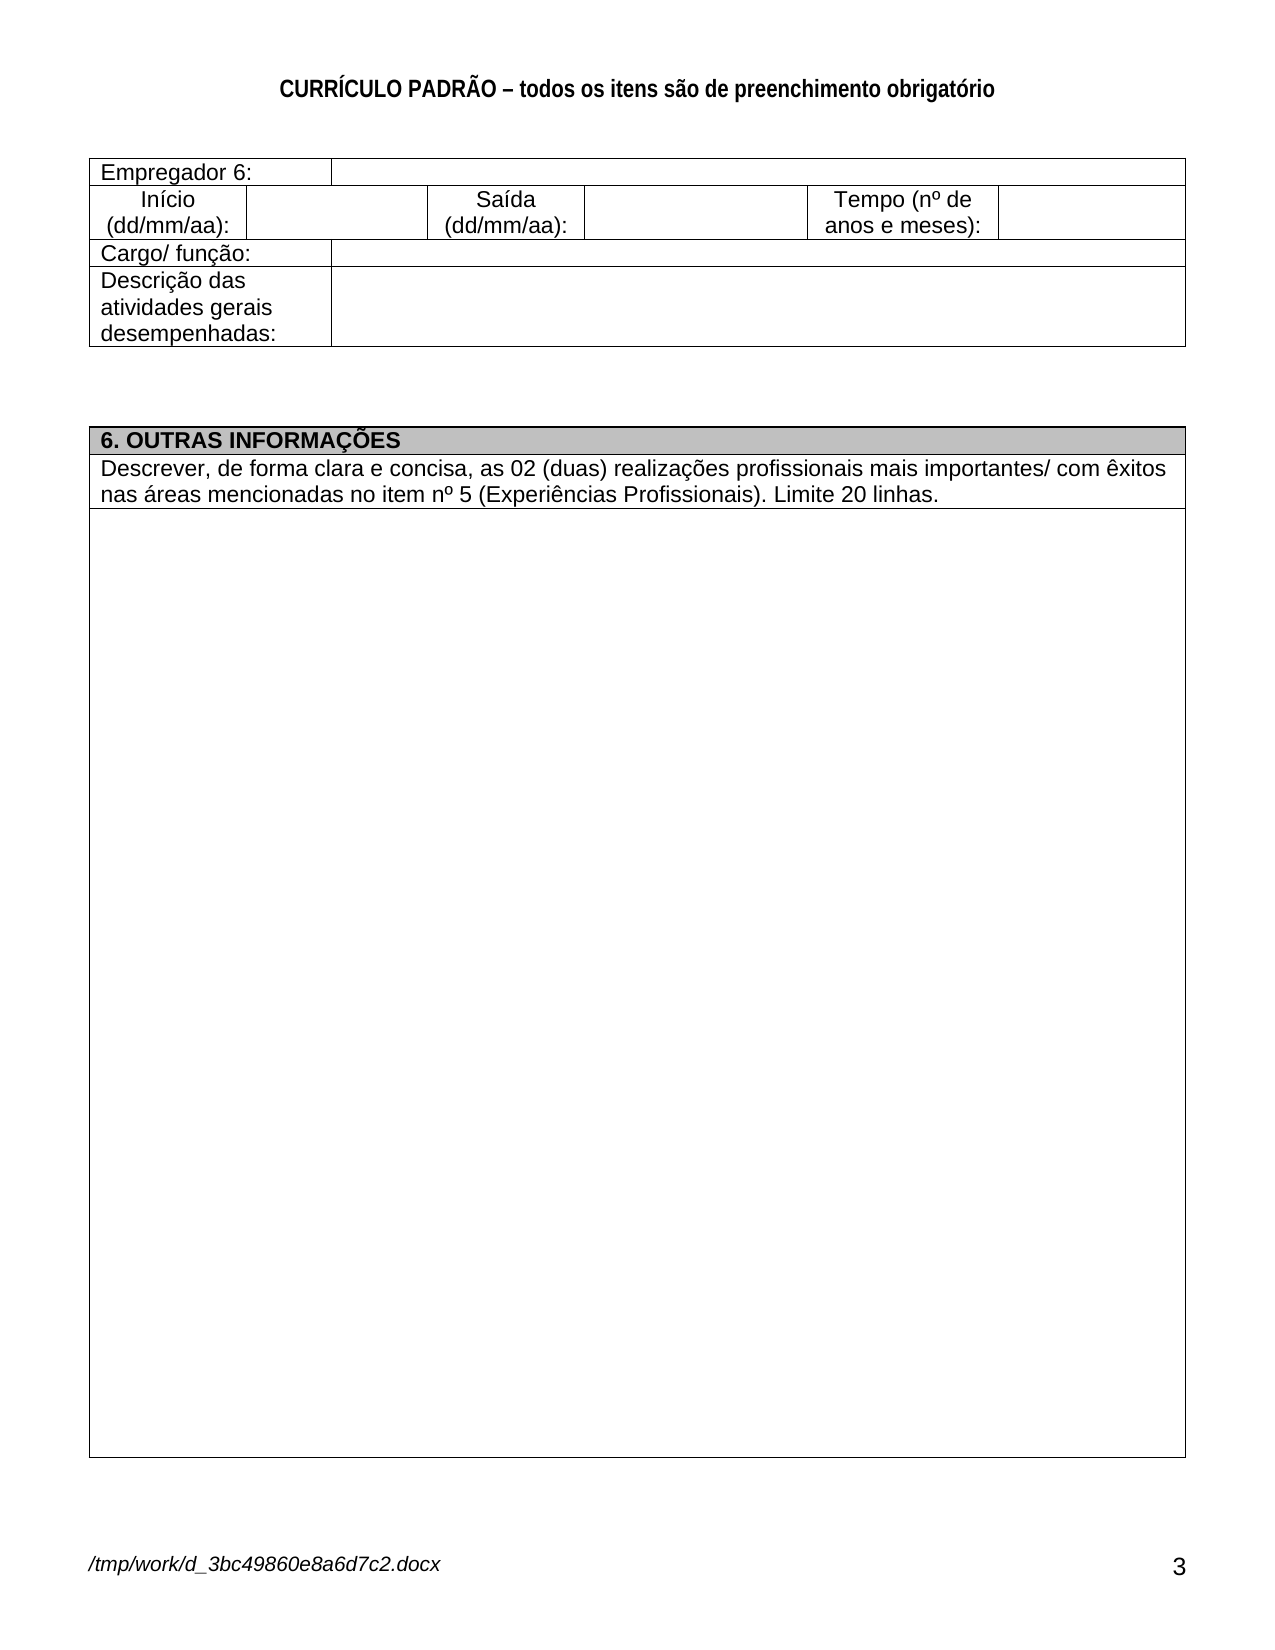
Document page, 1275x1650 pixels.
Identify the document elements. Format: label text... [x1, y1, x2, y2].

table_cell Descrição das atividades gerais desempenhadas: [90, 267, 331, 346]
table_cell [999, 186, 1185, 239]
table_cell [332, 267, 1185, 346]
table_header 6. OUTRAS INFORMAÇÕES [90, 428, 1185, 454]
table_cell Início (dd/mm/aa): [90, 186, 246, 239]
table_header [332, 159, 1185, 185]
table_cell [585, 186, 807, 239]
table_cell Tempo (nº de anos e meses): [808, 186, 998, 239]
table_cell Saída (dd/mm/aa): [428, 186, 584, 239]
table_cell Cargo/ função: [90, 240, 331, 266]
table_cell [332, 240, 1185, 266]
table_cell [90, 509, 1185, 1457]
table_cell Descrever, de forma clara e concisa, as 02 (duas) realizações profissionais mais importantes/ com êxitos nas áreas mencionadas no item nº 5 (Experiências Profissionais). Limite 20 linhas. [90, 455, 1185, 507]
table_header Empregador 6: [90, 159, 331, 185]
table_cell [247, 186, 427, 239]
